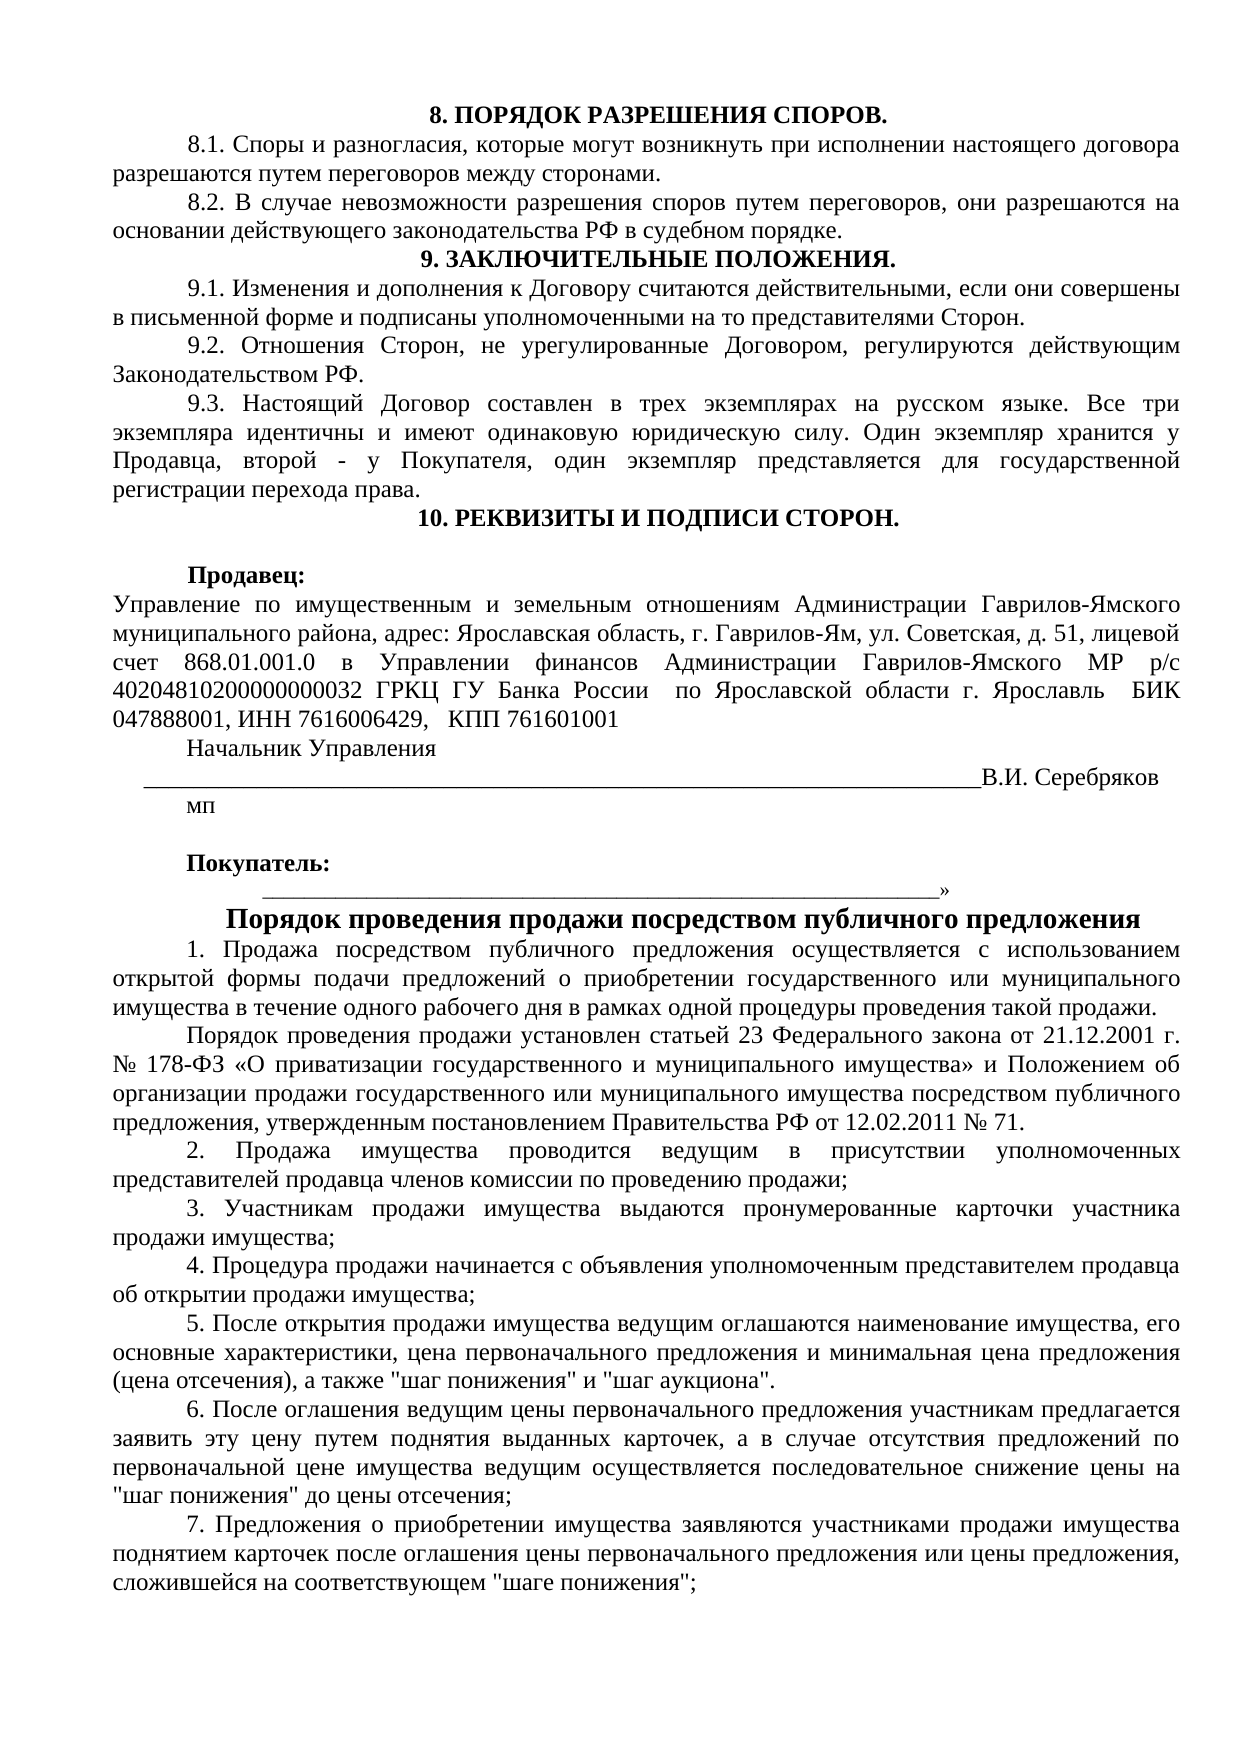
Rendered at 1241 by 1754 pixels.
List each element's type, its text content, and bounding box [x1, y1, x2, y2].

text ___________________________________________________________________В.И. Серебряков [112, 762, 1181, 790]
text 7. Предложения о приобретении имущества заявляются участниками продажи имущества поднятием карточек после оглашения цены первоначального предложения или цены предложения, сложившейся на соответствующем "шаге понижения"; [112, 1509, 1181, 1596]
text 1. Продажа посредством публичного предложения осуществляется с использованием открытой формы подачи предложений о приобретении государственного или муниципального имущества в течение одного рабочего дня в рамках одной процедуры проведения такой продажи. [112, 934, 1181, 1021]
text Порядок проведения продажи посредством публичного предложения [112, 901, 1181, 934]
text Управление по имущественным и земельным отношениям Администрации Гаврилов-Ямского муниципального района, адрес: Ярославская область, г. Гаврилов-Ям, ул. Советская, д. 51, лицевой счет 868.01.001.0 в Управлении финансов Администрации Гаврилов-Ямского МР р/с 40204810200000000032 ГРКЦ ГУ Банка России по Ярославской области г. Ярославль БИК 047888001, ИНН 7616006429, КПП 761601001 [112, 589, 1181, 733]
text 10. РЕКВИЗИТЫ И ПОДПИСИ СТОРОН. [112, 503, 1181, 532]
text Покупатель: [112, 848, 1181, 877]
text 2. Продажа имущества проводится ведущим в присутствии уполномоченных представителей продавца членов комиссии по проведению продажи; [112, 1136, 1181, 1193]
text 9.1. Изменения и дополнения к Договору считаются действительными, если они совершены в письменной форме и подписаны уполномоченными на то представителями Сторон. [112, 273, 1181, 330]
text 9. ЗАКЛЮЧИТЕЛЬНЫЕ ПОЛОЖЕНИЯ. [112, 244, 1181, 273]
text 6. После оглашения ведущим цены первоначального предложения участникам предлагается заявить эту цену путем поднятия выданных карточек, а в случае отсутствия предложений по первоначальной цене имущества ведущим осуществляется последовательное снижение цены на "шаг понижения" до цены отсечения; [112, 1394, 1181, 1509]
text мп [112, 790, 1181, 819]
text 8.1. Споры и разногласия, которые могут возникнуть при исполнении настоящего договора разрешаются путем переговоров между сторонами. [112, 129, 1181, 187]
text 5. После открытия продажи имущества ведущим оглашаются наименование имущества, его основные характеристики, цена первоначального предложения и минимальная цена предложения (цена отсечения), а также "шаг понижения" и "шаг аукциона". [112, 1308, 1181, 1394]
text 9.2. Отношения Сторон, не урегулированные Договором, регулируются действующим Законодательством РФ. [112, 330, 1181, 388]
text Продавец: [112, 560, 1181, 589]
text Начальник Управления [112, 733, 1181, 762]
text 8.2. В случае невозможности разрешения споров путем переговоров, они разрешаются на основании действующего законодательства РФ в судебном порядке. [112, 187, 1181, 244]
text _________________________________________________________________» [262, 877, 1181, 901]
text 9.3. Настоящий Договор составлен в трех экземплярах на русском языке. Все три экземпляра идентичны и имеют одинаковую юридическую силу. Один экземпляр хранится у Продавца, второй - у Покупателя, один экземпляр представляется для государственной регистрации перехода права. [112, 388, 1181, 503]
text 3. Участникам продажи имущества выдаются пронумерованные карточки участника продажи имущества; [112, 1193, 1181, 1251]
text 8. ПОРЯДОК РАЗРЕШЕНИЯ СПОРОВ. [112, 100, 1181, 129]
text Порядок проведения продажи установлен статьей 23 Федерального закона от 21.12.2001 г. № 178-ФЗ «О приватизации государственного и муниципального имущества» и Положением об организации продажи государственного или муниципального имущества посредством публичного предложения, утвержденным постановлением Правительства РФ от 12.02.2011 № 71. [112, 1021, 1181, 1136]
text 4. Процедура продажи начинается с объявления уполномоченным представителем продавца об открытии продажи имущества; [112, 1251, 1181, 1308]
